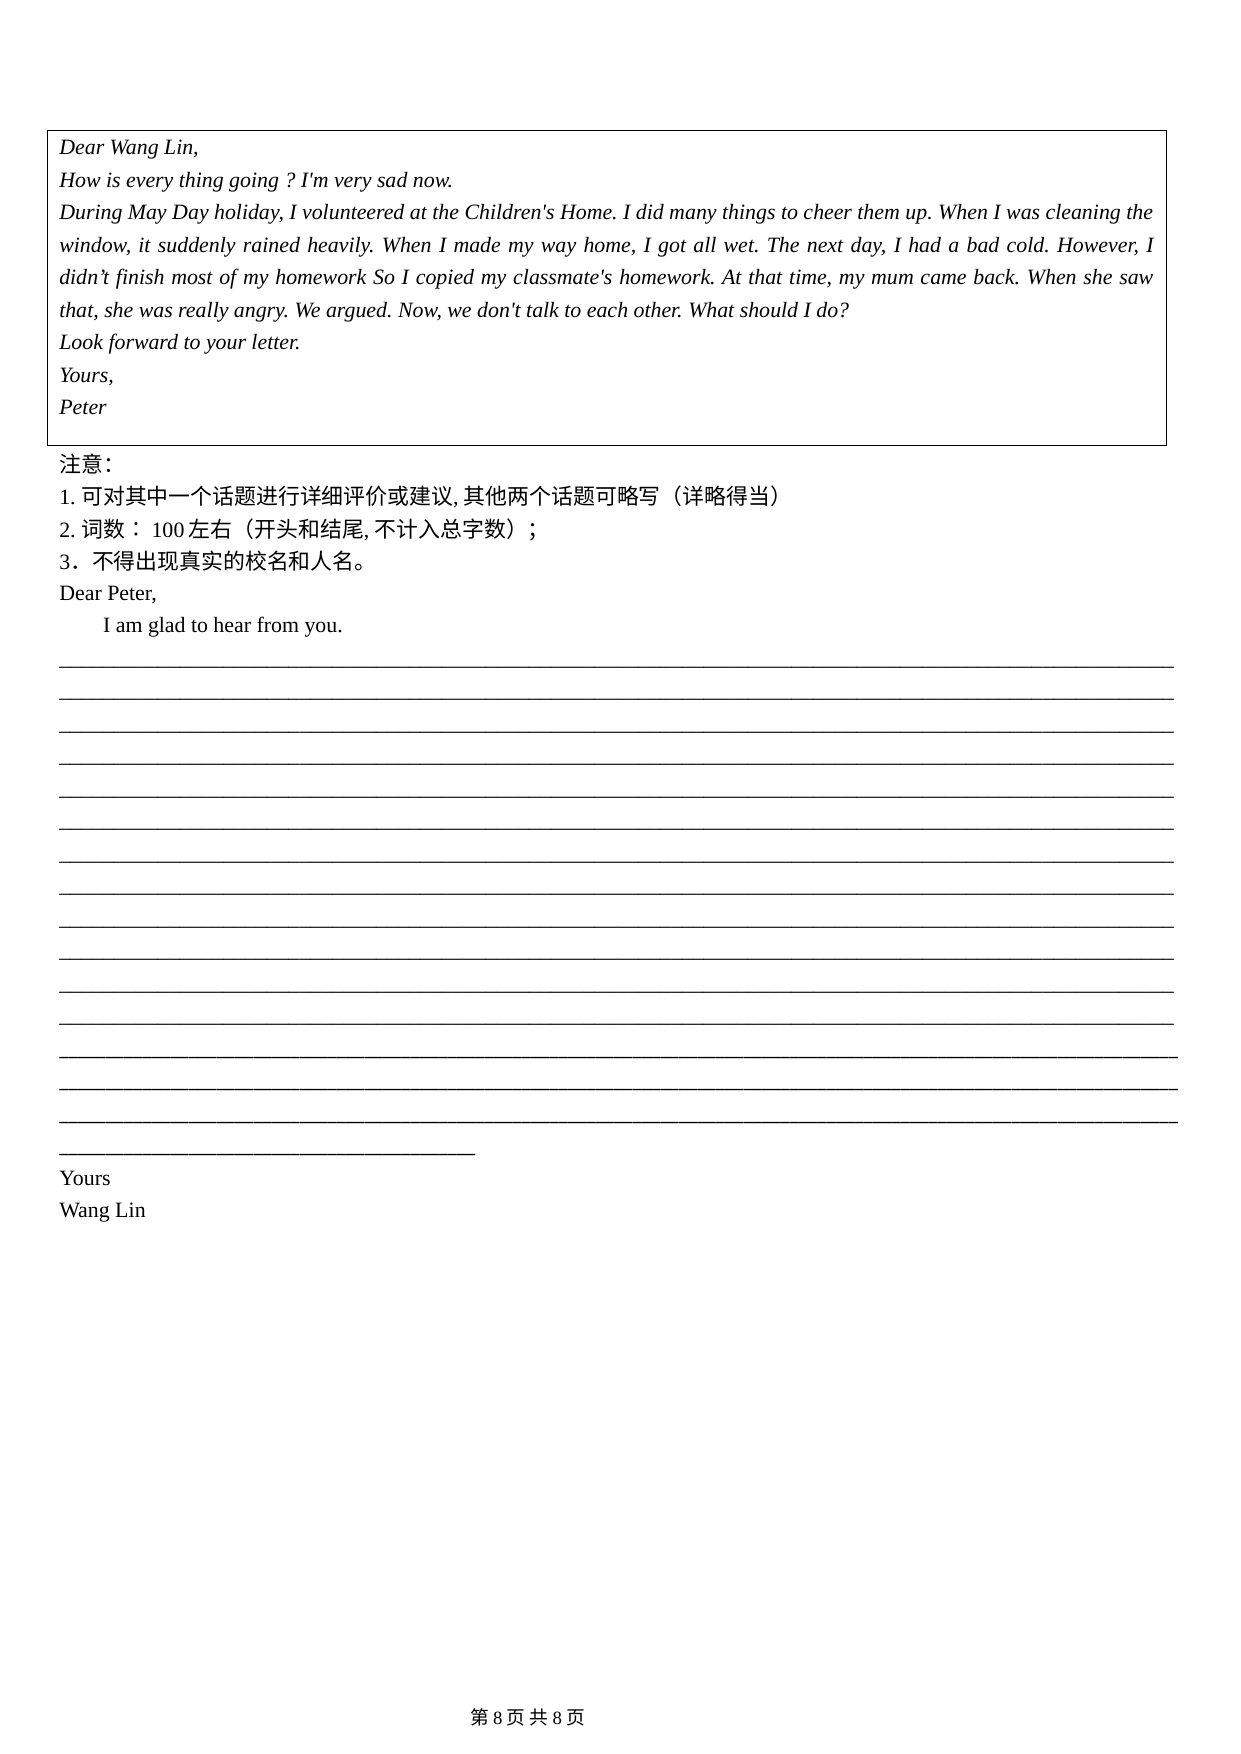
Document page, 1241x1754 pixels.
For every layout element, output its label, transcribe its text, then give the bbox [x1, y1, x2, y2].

text 注意： [59, 446, 1181, 479]
text Dear Peter, [59, 576, 1181, 609]
text I am glad to hear from you. [59, 609, 1181, 641]
text Wang Lin [59, 1194, 1181, 1226]
text 2. 词数∶ 100左右（开头和结尾, 不计入总字数）； [59, 511, 1181, 544]
text ________________________________________________________________________________________________________________________________________________________________________________________________________________________________________________________________________________________________________________________________________________________________________________________________________________________ [59, 1031, 1181, 1161]
text ________________________________________________________________________________________________________________________________________________________________________________________________________________________________________________________________________________________________________________________________________________________________________________________________________________________ [59, 771, 1181, 901]
text 3．不得出现真实的校名和人名。 [59, 544, 1181, 576]
text ________________________________________________________________________________________________________________________________________________________________________________________________________________________________________________________________________________________________________________________________________________________________________________________________________________________ [59, 901, 1181, 1031]
table_header Dear Wang Lin, How is every thing going ? I'm very sad now. During May Day holiday, I volunteered at the Children's Home. I did many things to cheer them up. When I was cleaning the window, it suddenly rained heavily. When I made my way home, I got all wet. The next day, I had a bad cold. However, I didn’t finish most of my homework So I copied my classmate's homework. At that time, my mum came back. When she saw that, she was really angry. We argued. Now, we don't talk to each other. What should I do? Look forward to your letter. Yours, Peter [48, 131, 1166, 445]
text Yours [59, 1161, 1181, 1194]
text ________________________________________________________________________________________________________________________________________________________________________________________________________________________________________________________________________________________________________________________________________________________________________________________________________________________ [59, 641, 1181, 771]
text 1. 可对其中一个话题进行详细评价或建议, 其他两个话题可略写（详略得当） [59, 479, 1181, 511]
